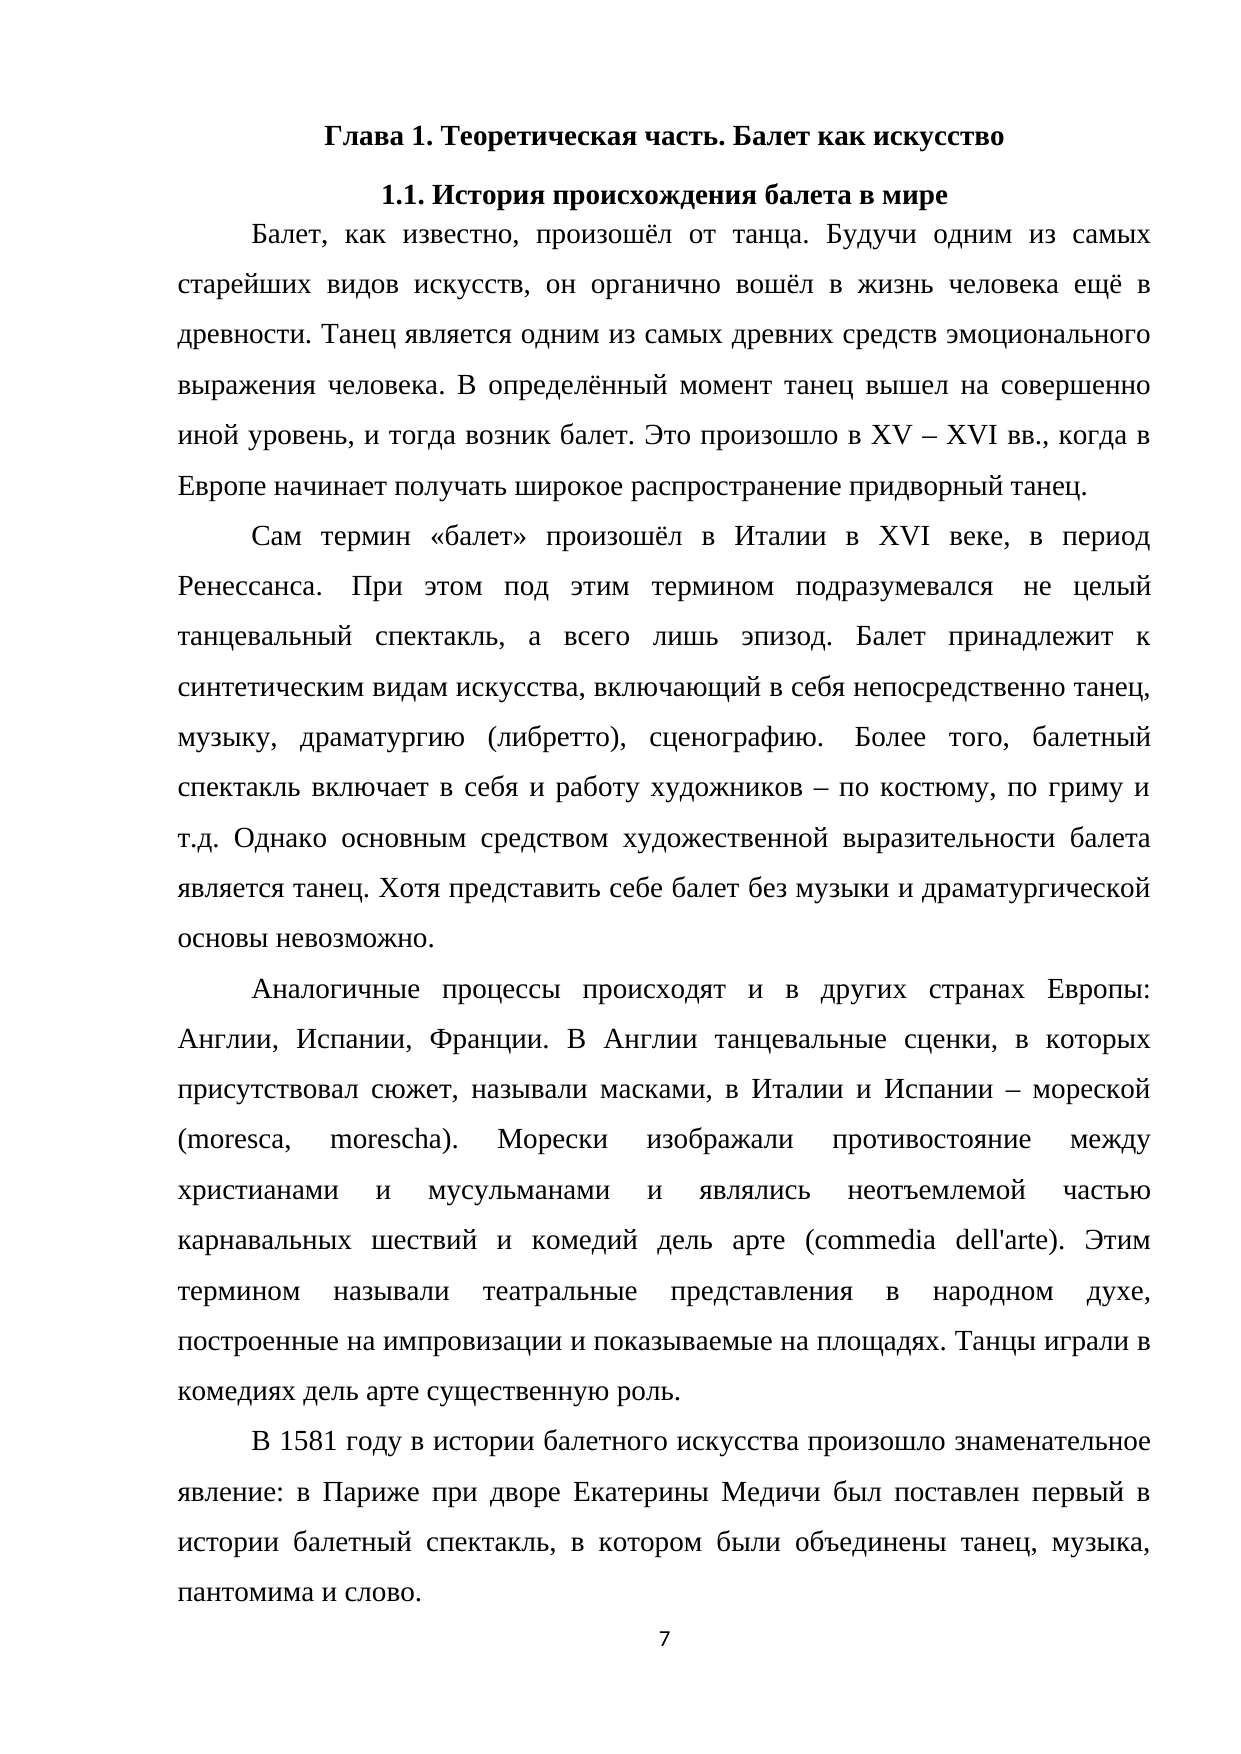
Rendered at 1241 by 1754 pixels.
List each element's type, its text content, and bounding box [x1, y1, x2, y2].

text Аналогичные процессы происходят и в других странах Европы: Англии, Испании, Франции. В Англии танцевальные сценки, в которых присутствовал сюжет, называли масками, в Италии и Испании – мореской (moresca, morescha). Морески изображали противостояние между христианами и мусульманами и являлись неотъемлемой частью карнавальных шествий и комедий дель арте (commedia dell'arte). Этим термином называли театральные представления в народном духе, построенные на импровизации и показываемые на площадях. Танцы играли в комедиях дель арте существенную роль. [177, 971, 1152, 1407]
text Сам термин «балет» произошёл в Италии в XVI веке, в период Ренессанса. При этом под этим термином подразумевался не целый танцевальный спектакль, а всего лишь эпизод. Балет принадлежит к синтетическим видам искусства, включающий в себя непосредственно танец, музыку, драматургию (либретто), сценографию. Более того, балетный спектакль включает в себя и работу художников – по костюму, по гриму и т.д. Однако основным средством художественной выразительности балета является танец. Хотя представить себе балет без музыки и драматургической основы невозможно. [177, 518, 1152, 954]
subtitle 1.1. История происхождения балета в мире [177, 177, 1152, 211]
subtitle Глава 1. Теоретическая часть. Балет как искусство [177, 118, 1152, 152]
text Балет, как известно, произошёл от танца. Будучи одним из самых старейших видов искусств, он органично вошёл в жизнь человека ещё в древности. Танец является одним из самых древних средств эмоционального выражения человека. В определённый момент танец вышел на совершенно иной уровень, и тогда возник балет. Это произошло в XV – XVI вв., когда в Европе начинает получать широкое распространение придворный танец. [177, 216, 1152, 501]
text В 1581 году в истории балетного искусства произошло знаменательное явление: в Париже при дворе Екатерины Медичи был поставлен первый в истории балетный спектакль, в котором были объединены танец, музыка, пантомима и слово. [177, 1423, 1152, 1608]
